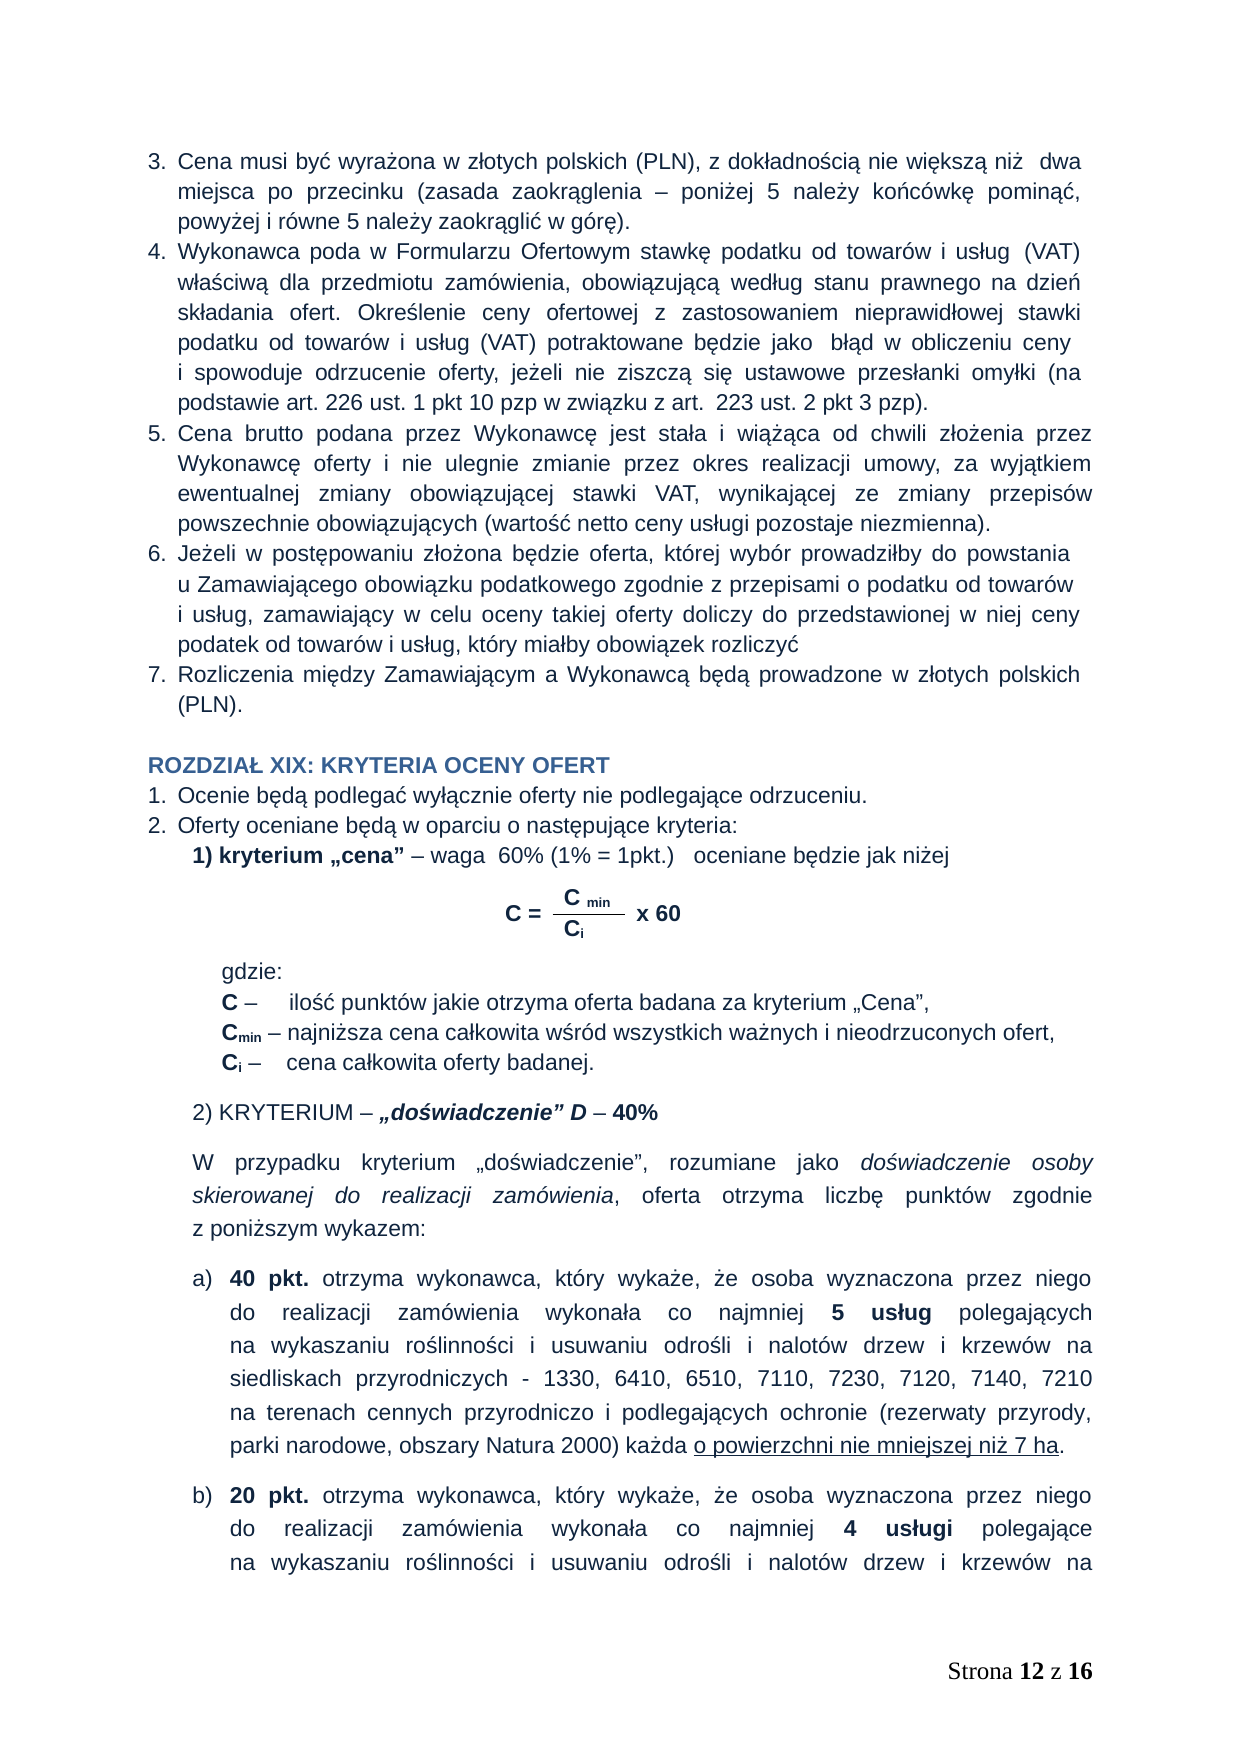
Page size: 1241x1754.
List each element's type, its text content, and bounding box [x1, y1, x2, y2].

text 2) KRYTERIUM – „doświadczenie” D – 40% [192, 1092, 1093, 1125]
table_header C = [443, 873, 552, 958]
text 1) kryterium „cena” – waga 60% (1% = 1pkt.) oceniane będzie jak niżej [192, 842, 1093, 869]
text Cmin – najniższa cena całkowita wśród wszystkich ważnych i nieodrzuconych ofert, [221, 1019, 1093, 1045]
list Oferty oceniane będą w oparciu o następujące kryteria: [148, 812, 1093, 838]
list Wykonawca poda w Formularzu Ofertowym stawkę podatku od towarów i usług (VAT) właściwą dla przedmiotu zamówienia, obowiązującą według stanu prawnego na dzień składania ofert. Określenie ceny ofertowej z zastosowaniem nieprawidłowej stawki podatku od towarów i usług (VAT) potraktowane będzie jako błąd w obliczeniu ceny i spowoduje odrzucenie oferty, jeżeli nie ziszczą się ustawowe przesłanki omyłki (na podstawie art. 226 ust. 1 pkt 10 pzp w związku z art. 223 ust. 2 pkt 3 pzp). [148, 238, 1081, 416]
table_header C min [553, 873, 625, 914]
list 40 pkt. otrzyma wykonawca, który wykaże, że osoba wyznaczona przez niego do realizacji zamówienia wykonała co najmniej 5 usług polegających na wykaszaniu roślinności i usuwaniu odrośli i nalotów drzew i krzewów na siedliskach przyrodniczych - 1330, 6410, 6510, 7110, 7230, 7120, 7140, 7210 na terenach cennych przyrodniczo i podlegających ochronie (rezerwaty przyrody, parki narodowe, obszary Natura 2000) każda o powierzchni nie mniejszej niż 7 ha. [192, 1258, 1093, 1458]
text gdzie: [204, 958, 1093, 985]
list Rozliczenia między Zamawiającym a Wykonawcą będą prowadzone w złotych polskich (PLN). [148, 661, 1081, 718]
list Ocenie będą podlegać wyłącznie oferty nie podlegające odrzuceniu. [148, 782, 1093, 808]
list Jeżeli w postępowaniu złożona będzie oferta, której wybór prowadziłby do powstania u Zamawiającego obowiązku podatkowego zgodnie z przepisami o podatku od towarów i usług, zamawiający w celu oceny takiej oferty doliczy do przedstawionej w niej ceny podatek od towarów i usług, który miałby obowiązek rozliczyć [148, 540, 1081, 657]
table_header x 60 [625, 873, 798, 958]
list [192, 1475, 1093, 1575]
list Cena musi być wyrażona w złotych polskich (PLN), z dokładnością nie większą niż dwa miejsca po przecinku (zasada zaokrąglenia – poniżej 5 należy końcówkę pominąć, powyżej i równe 5 należy zaokrąglić w górę). [148, 148, 1081, 234]
list Cena brutto podana przez Wykonawcę jest stała i wiążąca od chwili złożenia przez Wykonawcę oferty i nie ulegnie zmianie przez okres realizacji umowy, za wyjątkiem ewentualnej zmiany obowiązującej stawki VAT, wynikającej ze zmiany przepisów powszechnie obowiązujących (wartość netto ceny usługi pozostaje niezmienna). [148, 419, 1093, 536]
table_cell Ci [553, 915, 625, 958]
text Ci – cena całkowita oferty badanej. [204, 1049, 1093, 1075]
text ROZDZIAŁ XIX: KRYTERIA OCENY OFERT [148, 752, 1093, 778]
text C – ilość punktów jakie otrzyma oferta badana za kryterium „Cena”, [221, 988, 1093, 1015]
text W przypadku kryterium „doświadczenie”, rozumiane jako doświadczenie osoby skierowanej do realizacji zamówienia, oferta otrzyma liczbę punktów zgodnie z poniższym wykazem: [192, 1142, 1093, 1242]
